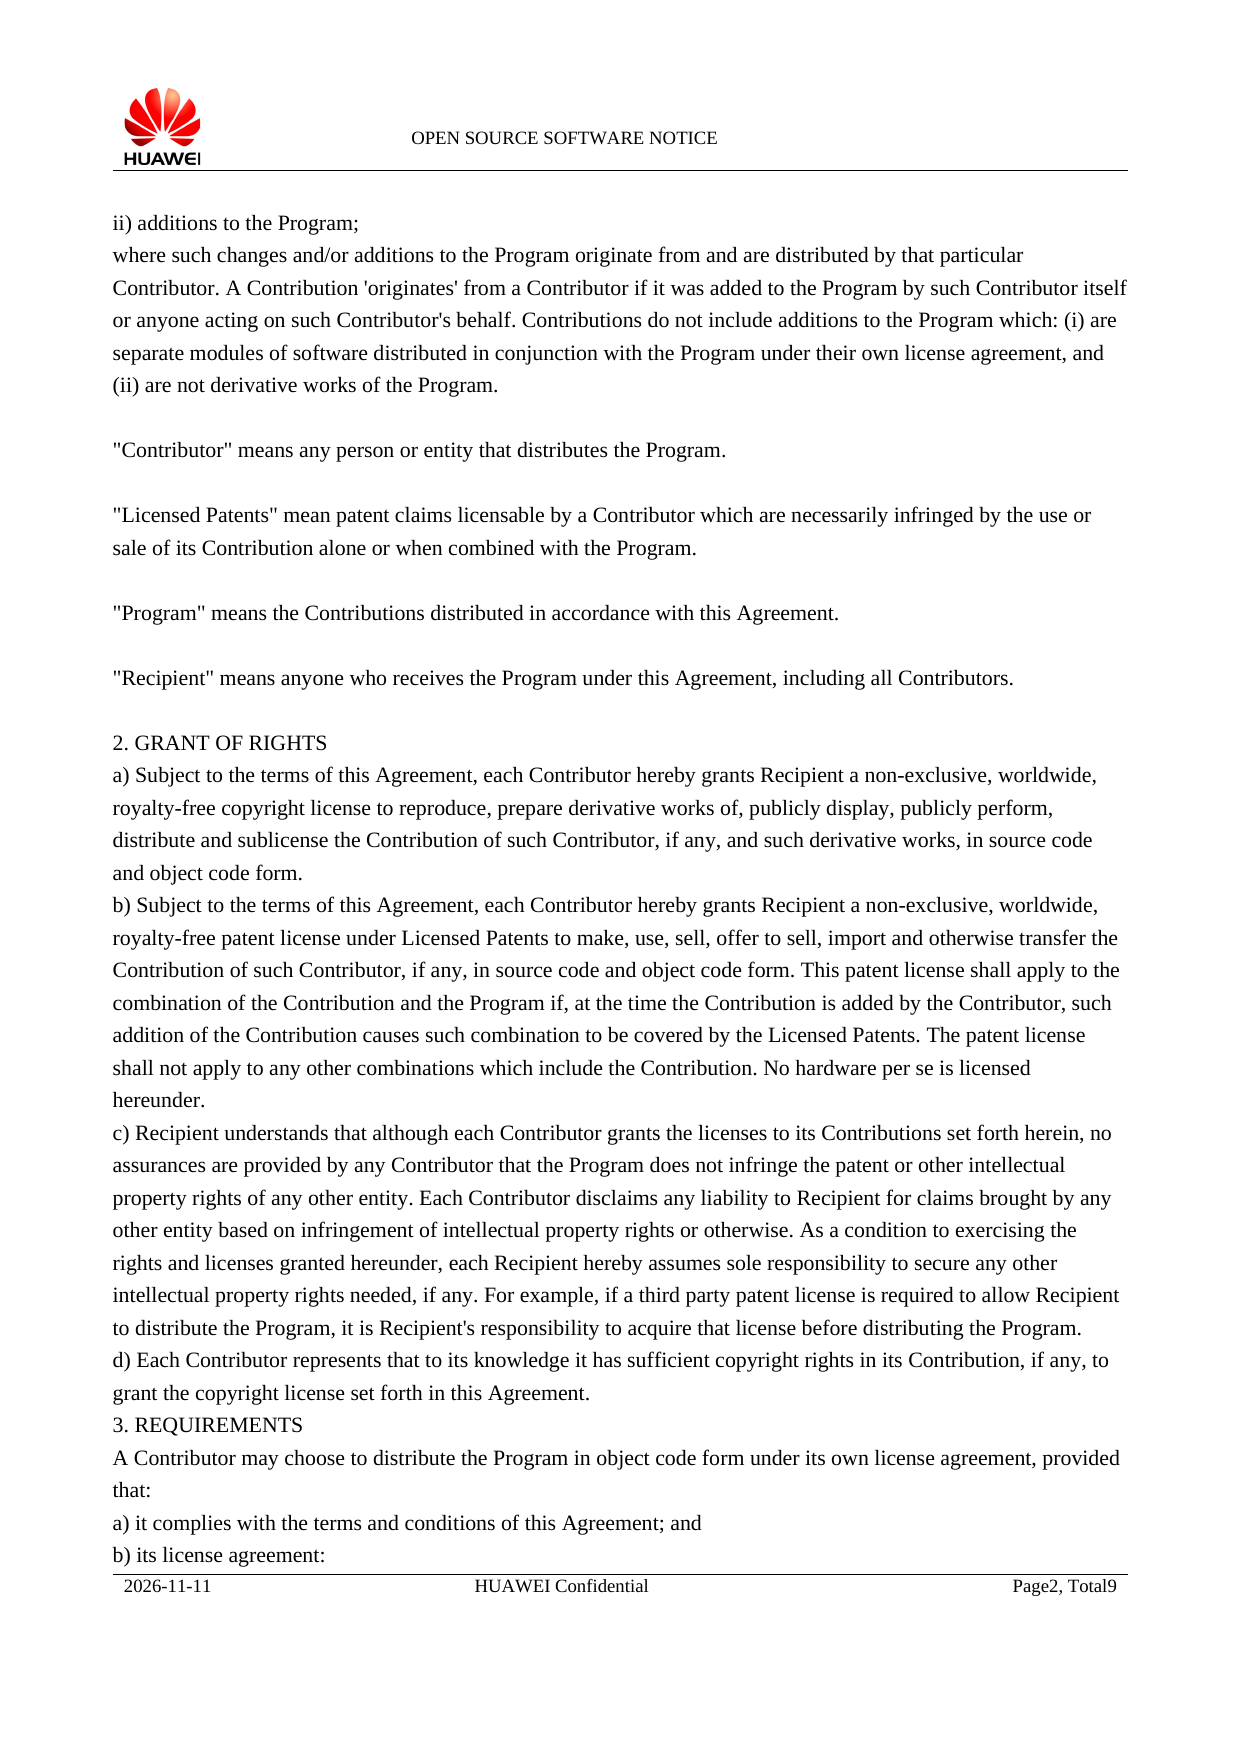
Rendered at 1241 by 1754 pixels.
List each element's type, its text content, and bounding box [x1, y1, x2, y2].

picture [124, 88, 201, 165]
